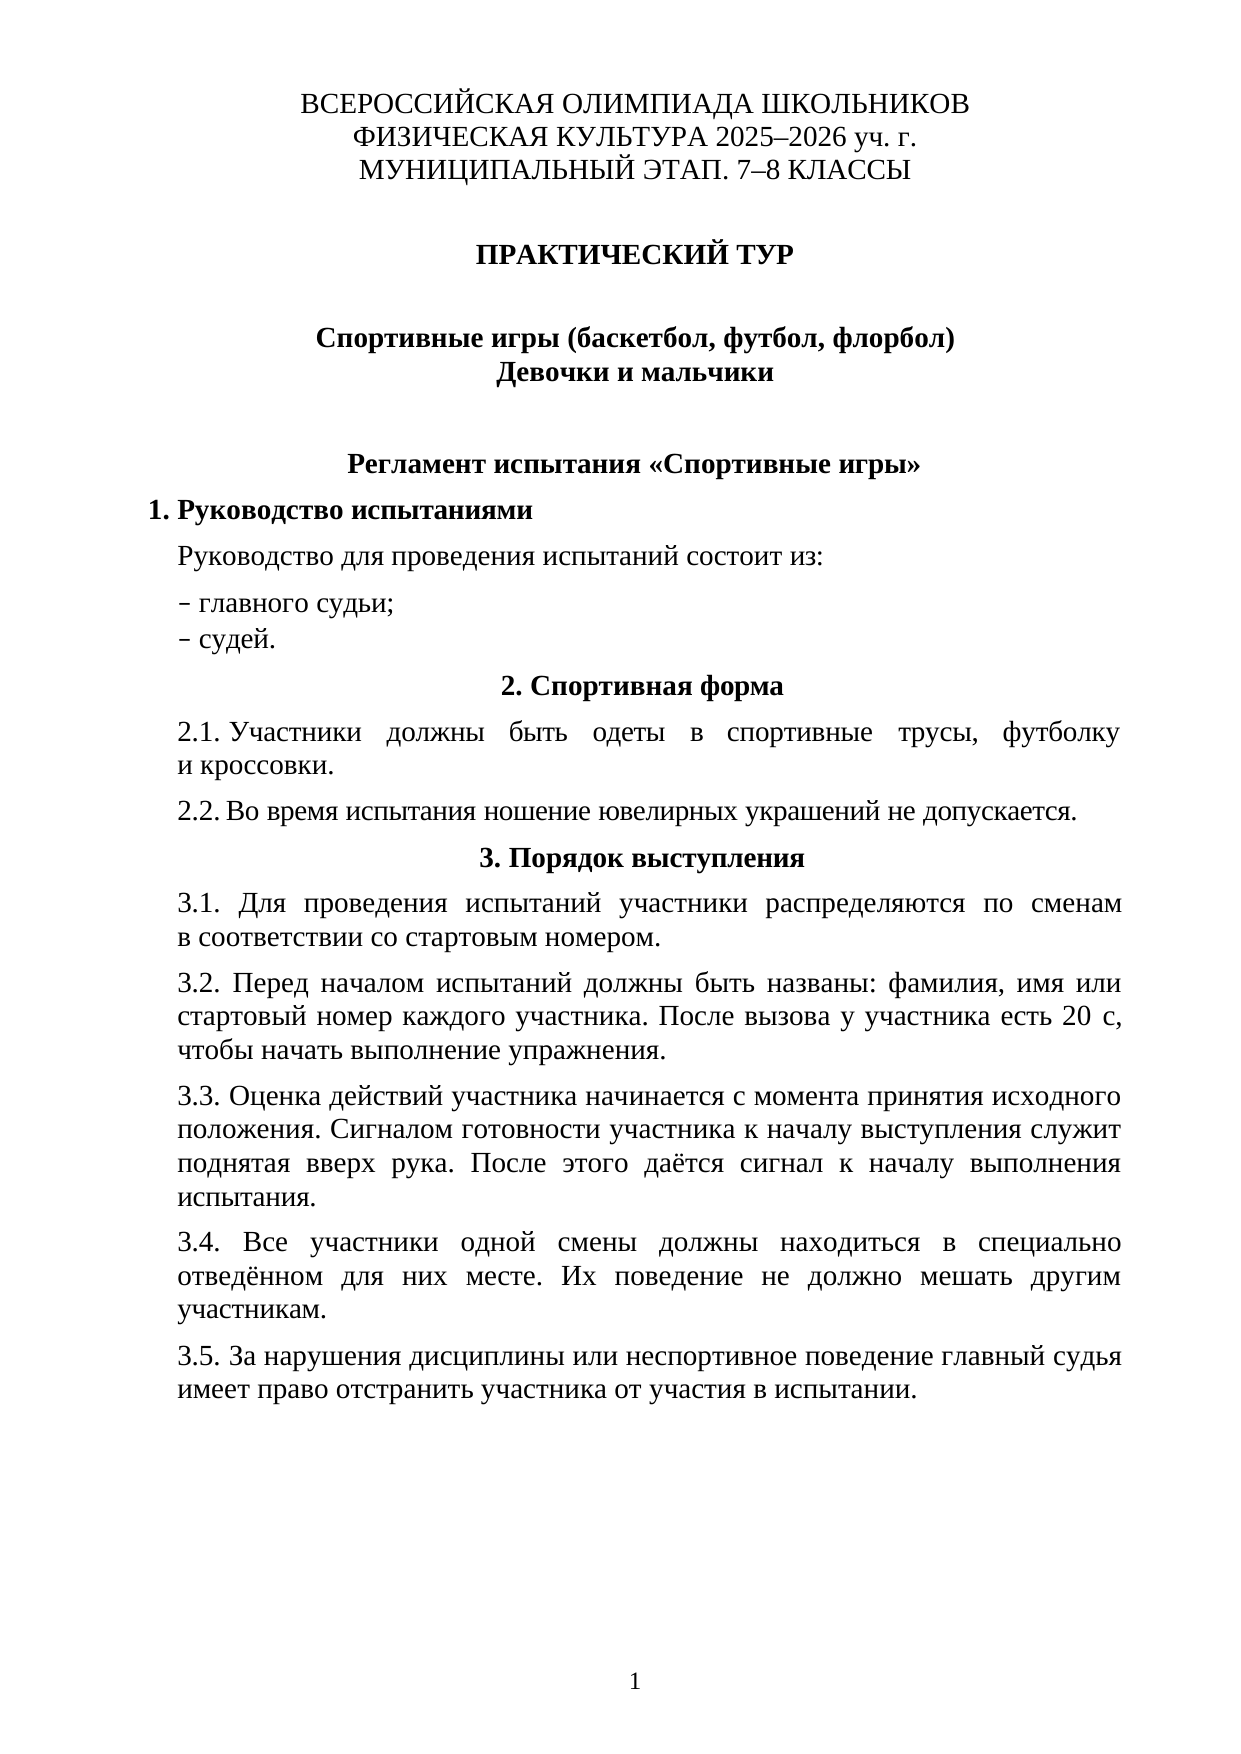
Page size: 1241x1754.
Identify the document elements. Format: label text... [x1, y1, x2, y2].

text ВСЕРОССИЙСКАЯ ОЛИМПИАДА ШКОЛЬНИКОВ ФИЗИЧЕСКАЯ КУЛЬТУРА 2025–2026 уч. г. [206, 86, 1063, 153]
subtitle Порядок выступления [148, 840, 1137, 873]
list Оценка действий участника начинается с момента принятия исходного положения. Сигналом готовности участника к началу выступления служит поднятая вверх рука. После этого даётся сигнал к началу выполнения испытания. [177, 1078, 1122, 1212]
list Во время испытания ношение ювелирных украшений не допускается. [177, 793, 1137, 827]
list главного судьи; [177, 584, 1137, 620]
list Руководство испытаниями [148, 492, 1137, 526]
text ПРАКТИЧЕСКИЙ ТУР [206, 237, 1063, 271]
list Перед началом испытаний должны быть названы: фамилия, имя или стартовый номер каждого участника. После вызова у участника есть 20 с, чтобы начать выполнение упражнения. [177, 965, 1122, 1066]
list Для проведения испытаний участники распределяются по сменам в соответствии со стартовым номером. [177, 885, 1122, 952]
list Все участники одной смены должны находиться в специально отведённом для них месте. Их поведение не должно мешать другим участникам. [177, 1224, 1122, 1325]
list судей. [177, 620, 1137, 656]
text Руководство для проведения испытаний состоит из: [177, 538, 1137, 571]
text Спортивные игры (баскетбол, футбол, флорбол) Девочки и мальчики [262, 321, 1008, 388]
text Регламент испытания «Спортивные игры» [347, 446, 1137, 480]
list За нарушения дисциплины или неспортивное поведение главный судья имеет право отстранить участника от участия в испытании. [177, 1338, 1122, 1405]
list Участники должны быть одеты в спортивные трусы, футболку и кроссовки. [177, 714, 1122, 781]
text МУНИЦИПАЛЬНЫЙ ЭТАП. 7–8 КЛАССЫ [206, 153, 1063, 187]
subtitle Спортивная форма [148, 668, 1137, 702]
